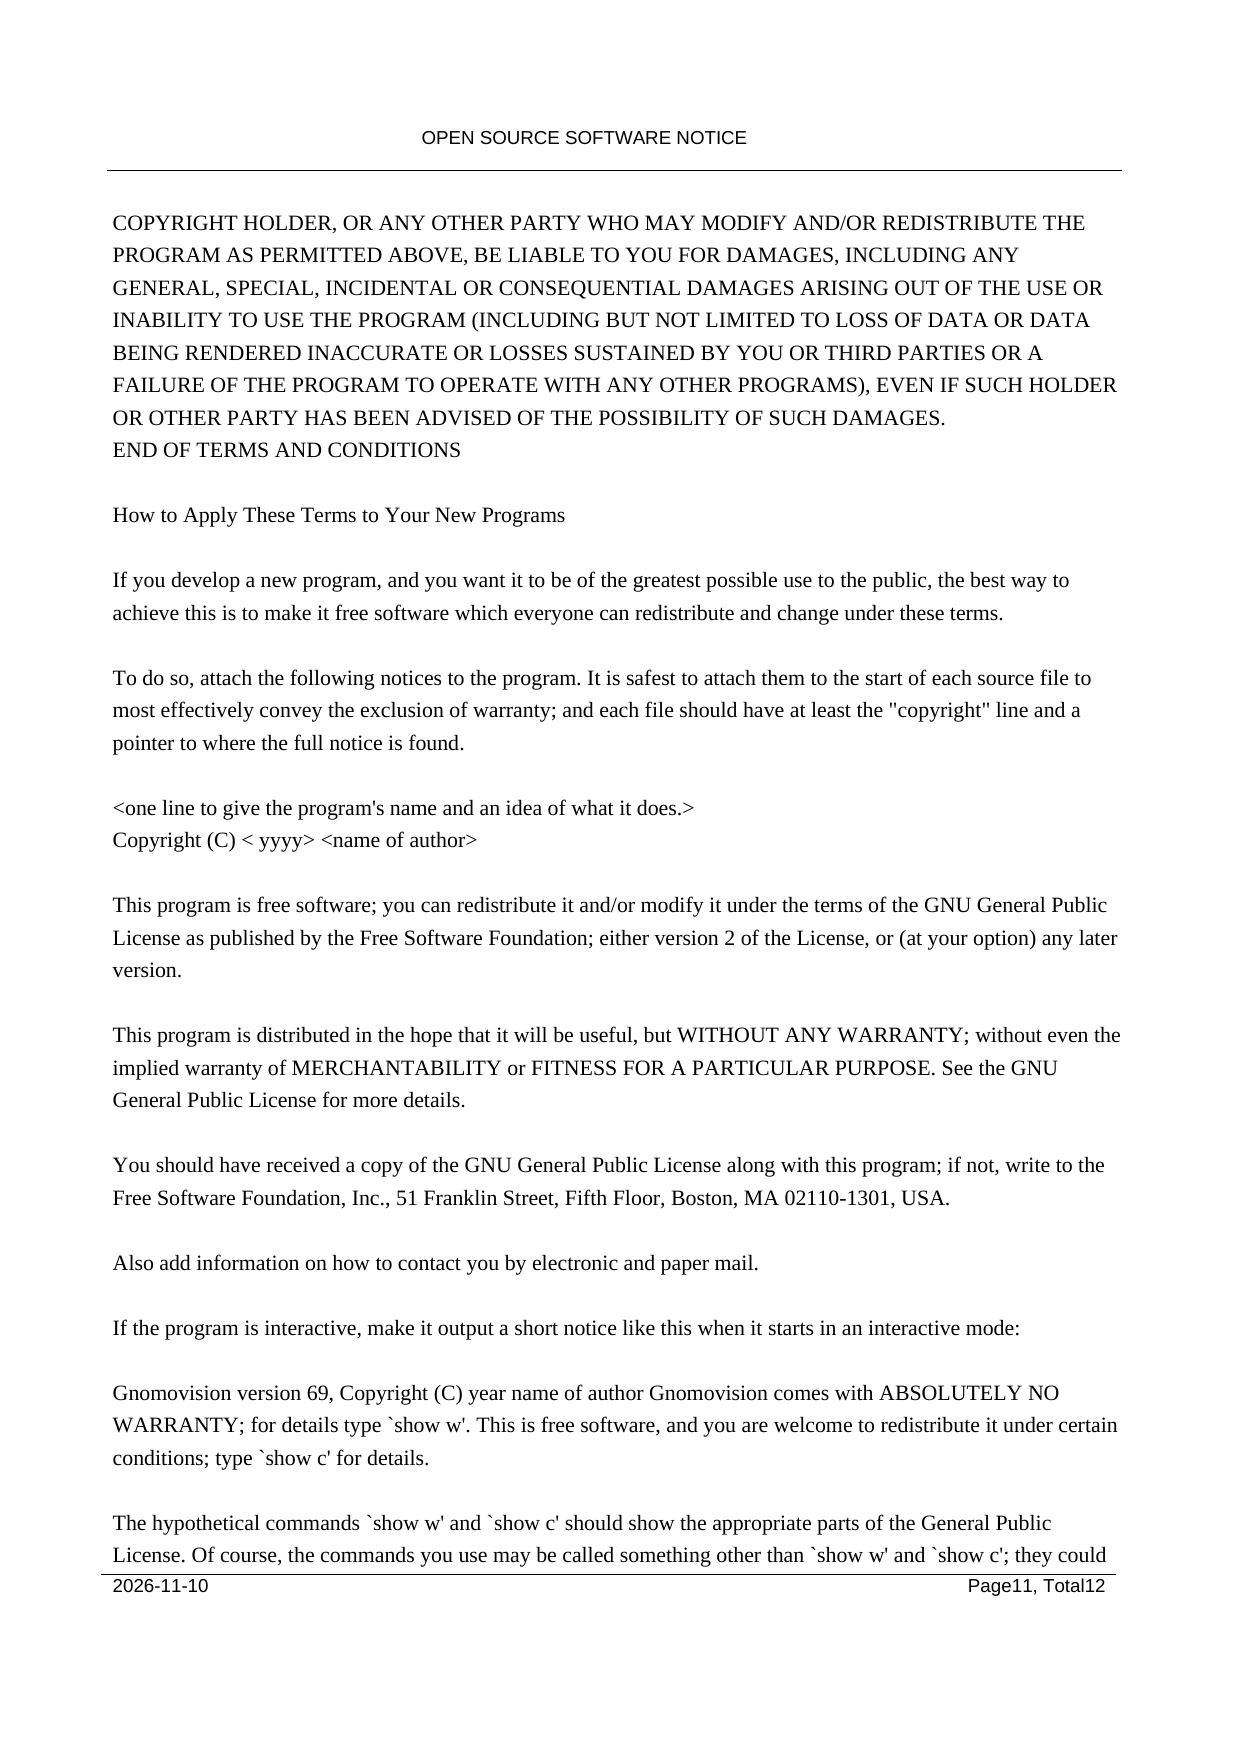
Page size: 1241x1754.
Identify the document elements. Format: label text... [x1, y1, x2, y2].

text If the program is interactive, make it output a short notice like this when it starts in an interactive mode: [112, 1311, 1128, 1344]
text How to Apply These Terms to Your New Programs [112, 499, 1128, 531]
text You should have received a copy of the GNU General Public License along with this program; if not, write to the Free Software Foundation, Inc., 51 Franklin Street, Fifth Floor, Boston, MA 02110-1301, USA. [112, 1149, 1128, 1214]
text Also add information on how to contact you by electronic and paper mail. [112, 1246, 1128, 1279]
text END OF TERMS AND CONDITIONS [112, 434, 1128, 466]
text This program is free software; you can redistribute it and/or modify it under the terms of the GNU General Public License as published by the Free Software Foundation; either version 2 of the License, or (at your option) any later version. [112, 889, 1128, 986]
text Gnomovision version 69, Copyright (C) year name of author Gnomovision comes with ABSOLUTELY NO WARRANTY; for details type `show w'. This is free software, and you are welcome to redistribute it under certain conditions; type `show c' for details. [112, 1376, 1128, 1474]
text This program is distributed in the hope that it will be useful, but WITHOUT ANY WARRANTY; without even the implied warranty of MERCHANTABILITY or FITNESS FOR A PARTICULAR PURPOSE. See the GNU General Public License for more details. [112, 1019, 1128, 1116]
text To do so, attach the following notices to the program. It is safest to attach them to the start of each source file to most effectively convey the exclusion of warranty; and each file should have at least the "copyright" line and a pointer to where the full notice is found. [112, 661, 1128, 759]
text If you develop a new program, and you want it to be of the greatest possible use to the public, the best way to achieve this is to make it free software which everyone can redistribute and change under these terms. [112, 564, 1128, 629]
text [112, 206, 1128, 434]
text <one line to give the program's name and an idea of what it does.> [112, 791, 1128, 824]
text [112, 1506, 1128, 1571]
text Copyright (C) < yyyy> <name of author> [112, 824, 1128, 856]
